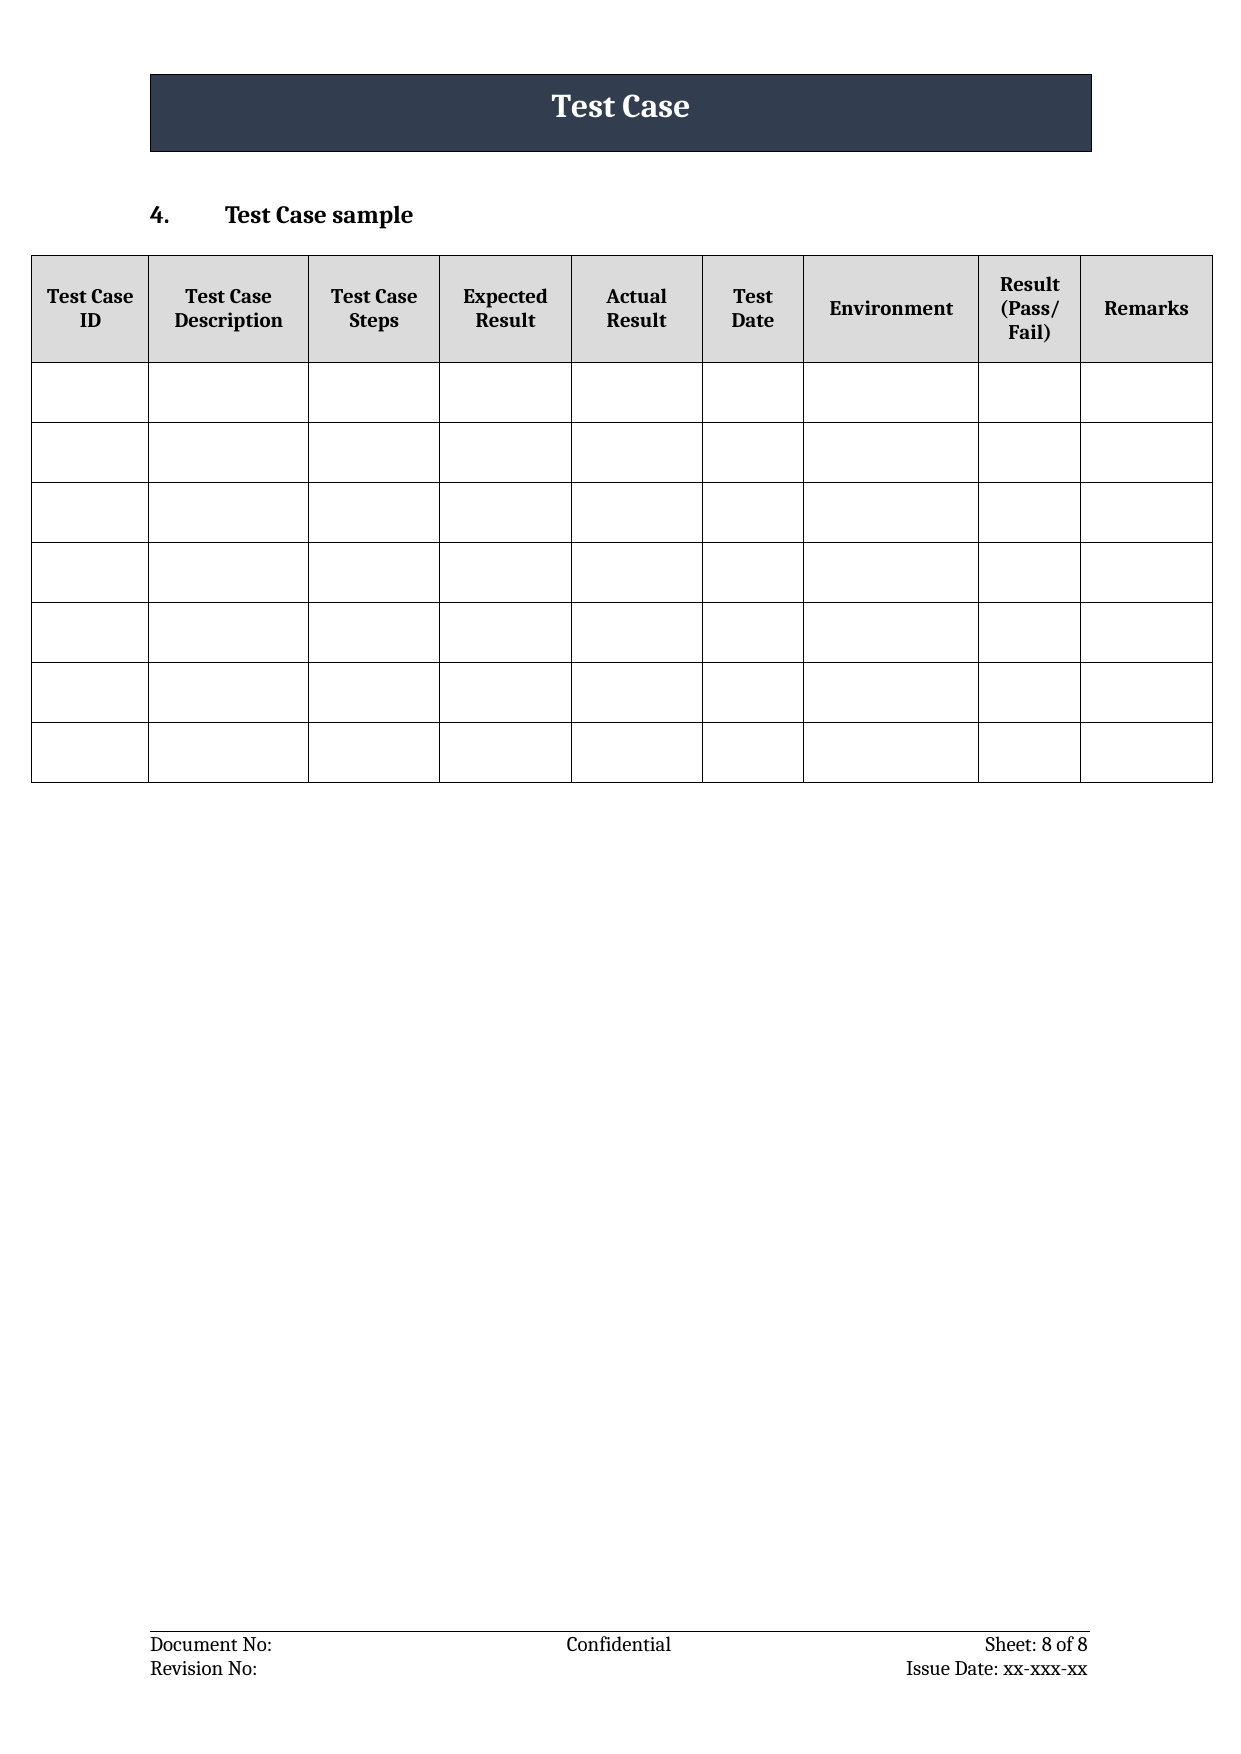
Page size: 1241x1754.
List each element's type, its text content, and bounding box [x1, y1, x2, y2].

table_cell [440, 423, 571, 482]
table_cell [440, 483, 571, 542]
table_cell [149, 363, 308, 422]
table_cell [149, 483, 308, 542]
table_cell [804, 423, 978, 482]
table_cell [32, 603, 148, 662]
table_cell [309, 663, 439, 722]
table_cell [979, 723, 1080, 782]
table_cell [32, 363, 148, 422]
table_cell [32, 423, 148, 482]
table_cell [804, 543, 978, 602]
table_cell [979, 543, 1080, 602]
table_cell [703, 363, 803, 422]
table_header Actual Result [572, 256, 702, 362]
table_cell [309, 363, 439, 422]
table_cell [149, 663, 308, 722]
table_cell [440, 543, 571, 602]
table_cell [32, 483, 148, 542]
table_cell [703, 603, 803, 662]
table_header Environment [804, 256, 978, 362]
table_cell [703, 723, 803, 782]
table_header Test Case Description [149, 256, 308, 362]
table_cell [703, 663, 803, 722]
table_cell [572, 603, 702, 662]
table_cell [804, 723, 978, 782]
table_cell [1081, 483, 1212, 542]
table_cell [309, 603, 439, 662]
table_cell [309, 543, 439, 602]
table_cell [309, 723, 439, 782]
table_cell [32, 723, 148, 782]
table_cell [572, 423, 702, 482]
table_cell [309, 423, 439, 482]
subtitle Test Case sample [150, 201, 1090, 229]
table_cell [804, 363, 978, 422]
table_cell [804, 603, 978, 662]
table_cell [1081, 423, 1212, 482]
table_cell [572, 543, 702, 602]
table_cell [440, 663, 571, 722]
table_header Result (Pass/ Fail) [979, 256, 1080, 362]
table_cell [149, 423, 308, 482]
table_cell [309, 483, 439, 542]
table_cell [804, 663, 978, 722]
table_cell [1081, 723, 1212, 782]
table_cell [440, 363, 571, 422]
table_cell [572, 483, 702, 542]
table_cell [703, 423, 803, 482]
table_cell [572, 363, 702, 422]
table_cell [32, 543, 148, 602]
table_cell [1081, 663, 1212, 722]
table_cell [703, 483, 803, 542]
table_cell [440, 723, 571, 782]
table_header Remarks [1081, 256, 1212, 362]
table_header Test Date [703, 256, 803, 362]
table_cell [979, 363, 1080, 422]
table_header Test Case Steps [309, 256, 439, 362]
table_cell [979, 663, 1080, 722]
table_cell [804, 483, 978, 542]
table_cell [572, 723, 702, 782]
table_cell [149, 543, 308, 602]
table_cell [32, 663, 148, 722]
table_cell [572, 663, 702, 722]
table_cell [979, 423, 1080, 482]
table_header Test Case ID [32, 256, 148, 362]
table_cell [703, 543, 803, 602]
table_cell [149, 603, 308, 662]
table_cell [1081, 363, 1212, 422]
table_cell [149, 723, 308, 782]
table_cell [440, 603, 571, 662]
table_header Expected Result [440, 256, 571, 362]
table_cell [979, 603, 1080, 662]
table_cell [1081, 603, 1212, 662]
table_cell [979, 483, 1080, 542]
table_cell [1081, 543, 1212, 602]
